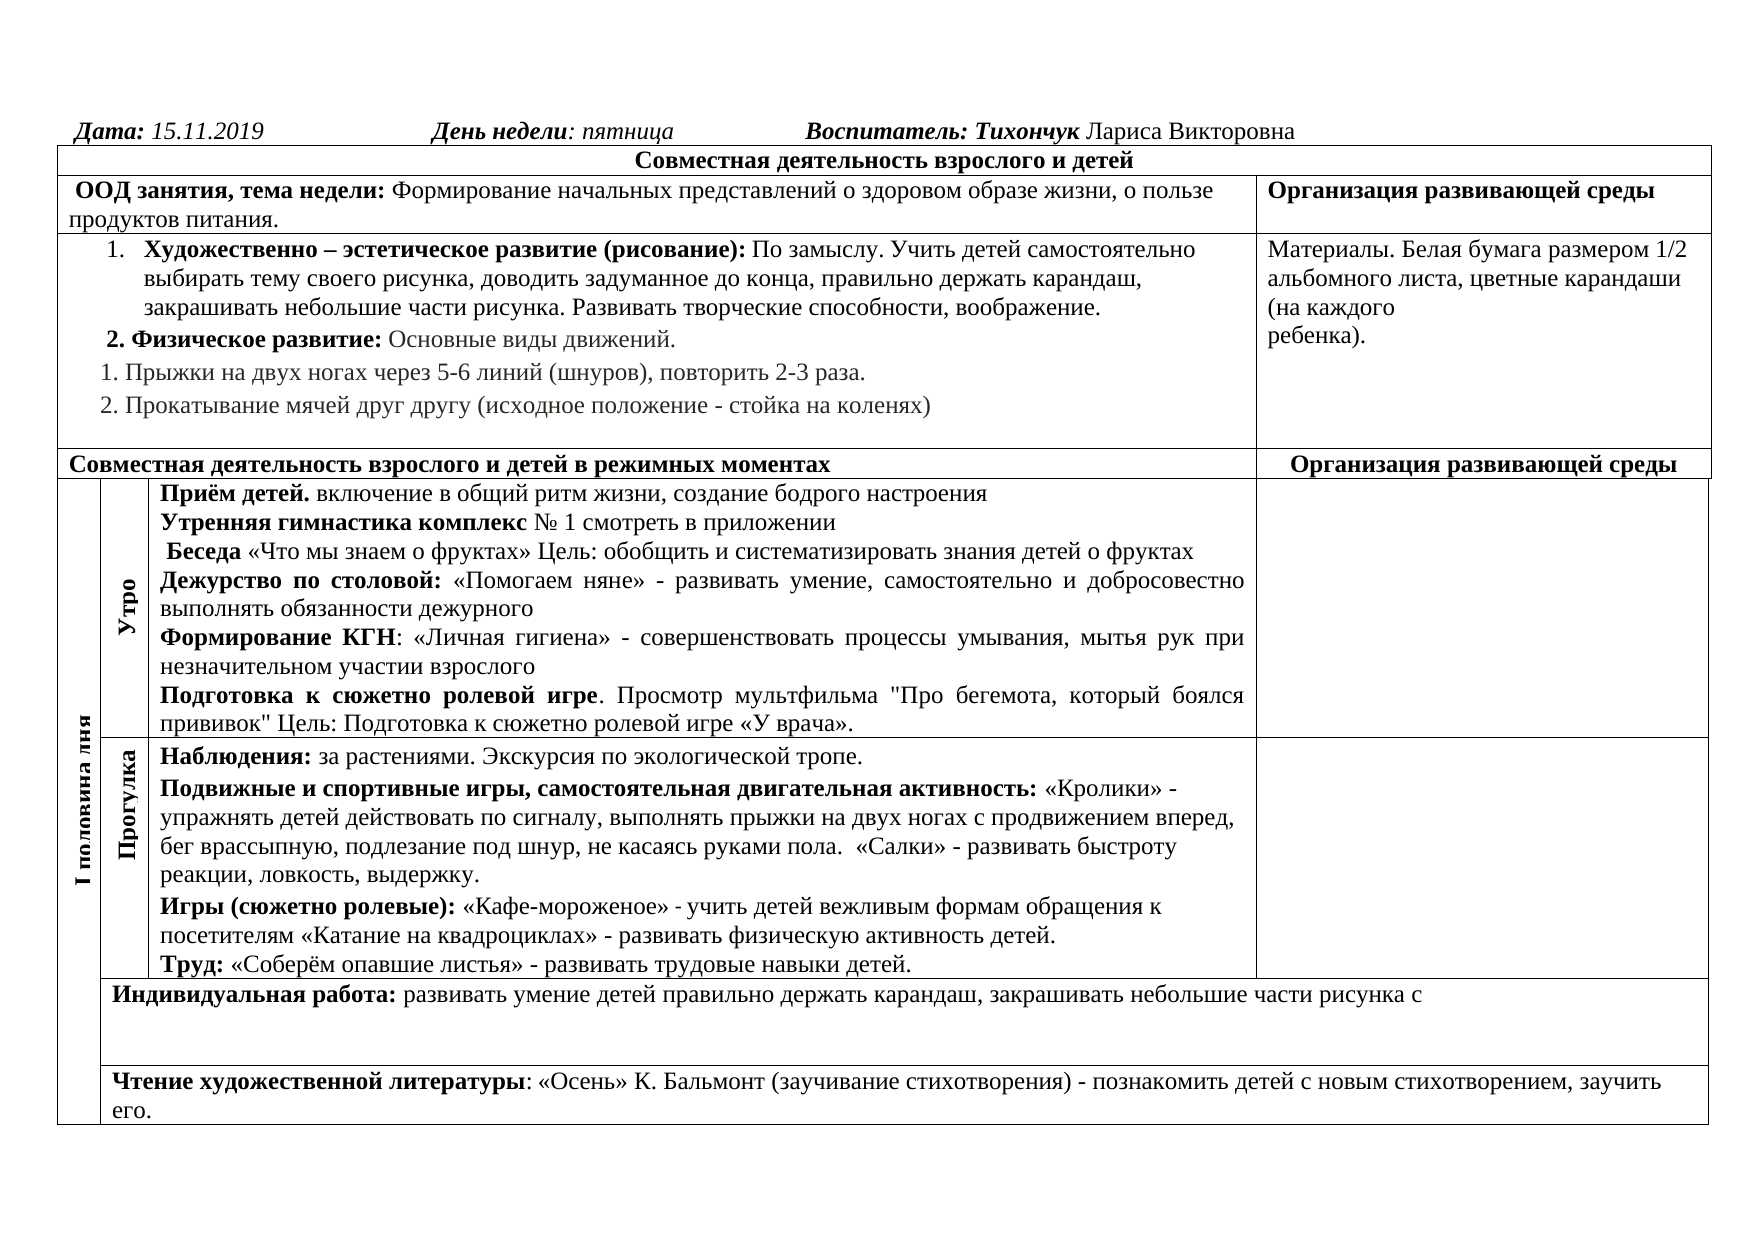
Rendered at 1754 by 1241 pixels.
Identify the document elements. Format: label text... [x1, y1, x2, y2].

table_cell Организация развивающей среды [1257, 449, 1711, 477]
table_cell Прогулка [101, 738, 148, 978]
table_cell I половина дня [58, 479, 100, 1124]
table_cell [1257, 479, 1708, 737]
table_header Совместная деятельность взрослого и детей [58, 146, 1711, 174]
table_cell Совместная деятельность взрослого и детей в режимных моментах [58, 449, 1256, 477]
table_cell Приём детей. включение в общий ритм жизни, создание бодрого настроения Утренняя гимнастика комплекс № 1 смотреть в приложении Беседа «Что мы знаем о фруктах» Цель: обобщить и систематизировать знания детей о фруктах Дежурство по столовой: «Помогаем няне» - развивать умение, самостоятельно и добросовестно выполнять обязанности дежурного Формирование КГН: «Личная гигиена» - совершенствовать процессы умывания, мытья рук при незначительном участии взрослого Подготовка к сюжетно ролевой игре. Просмотр мультфильма "Про бегемота, который боялся прививок" Цель: Подготовка к сюжетно ролевой игре «У врача». [149, 479, 1256, 737]
table_cell Наблюдения: за растениями. Экскурсия по экологической тропе. Подвижные и спортивные игры, самостоятельная двигательная активность: «Кролики» - упражнять детей действовать по сигналу, выполнять прыжки на двух ногах с продвижением вперед, бег врассыпную, подлезание под шнур, не касаясь руками пола. «Салки» - развивать быстроту реакции, ловкость, выдержку. Игры (сюжетно ролевые): «Кафе-мороженое» - учить детей вежливым формам обращения к посетителям «Катание на квадроциклах» - развивать физическую активность детей. Труд: «Соберём опавшие листья» - развивать трудовые навыки детей. [149, 738, 1256, 978]
text Дата: 15.11.2019 День недели: пятница Воспитатель: Тихончук Лариса Викторовна [75, 116, 1679, 144]
table_cell Материалы. Белая бумага размером 1/2 альбомного листа, цветные карандаши (на каждого ребенка). [1257, 234, 1711, 448]
table_cell Индивидуальная работа: развивать умение детей правильно держать карандаш, закрашивать небольшие части рисунка с [101, 979, 1708, 1065]
table_cell [1257, 738, 1708, 978]
table_cell Чтение художественной литературы: «Осень» К. Бальмонт (заучивание стихотворения) - познакомить детей с новым стихотворением, заучить его. [101, 1066, 1708, 1124]
table_cell Художественно – эстетическое развитие (рисование): По замыслу. Учить детей самостоятельно выбирать тему своего рисунка, доводить задуманное до конца, правильно держать карандаш, закрашивать небольшие части рисунка. Развивать творческие способности, воображение. 2. Физическое развитие: Основные виды движений. 1. Прыжки на двух ногах через 5-6 линий (шнуров), повторить 2-3 раза. 2. Прокатывание мячей друг другу (исходное положение - стойка на коленях) [58, 234, 1256, 448]
table_cell ООД занятия, тема недели: Формирование начальных представлений о здоровом образе жизни, о пользе продуктов питания. [58, 176, 1256, 233]
table_cell Организация развивающей среды [1257, 176, 1711, 233]
table_cell Утро [101, 479, 148, 737]
